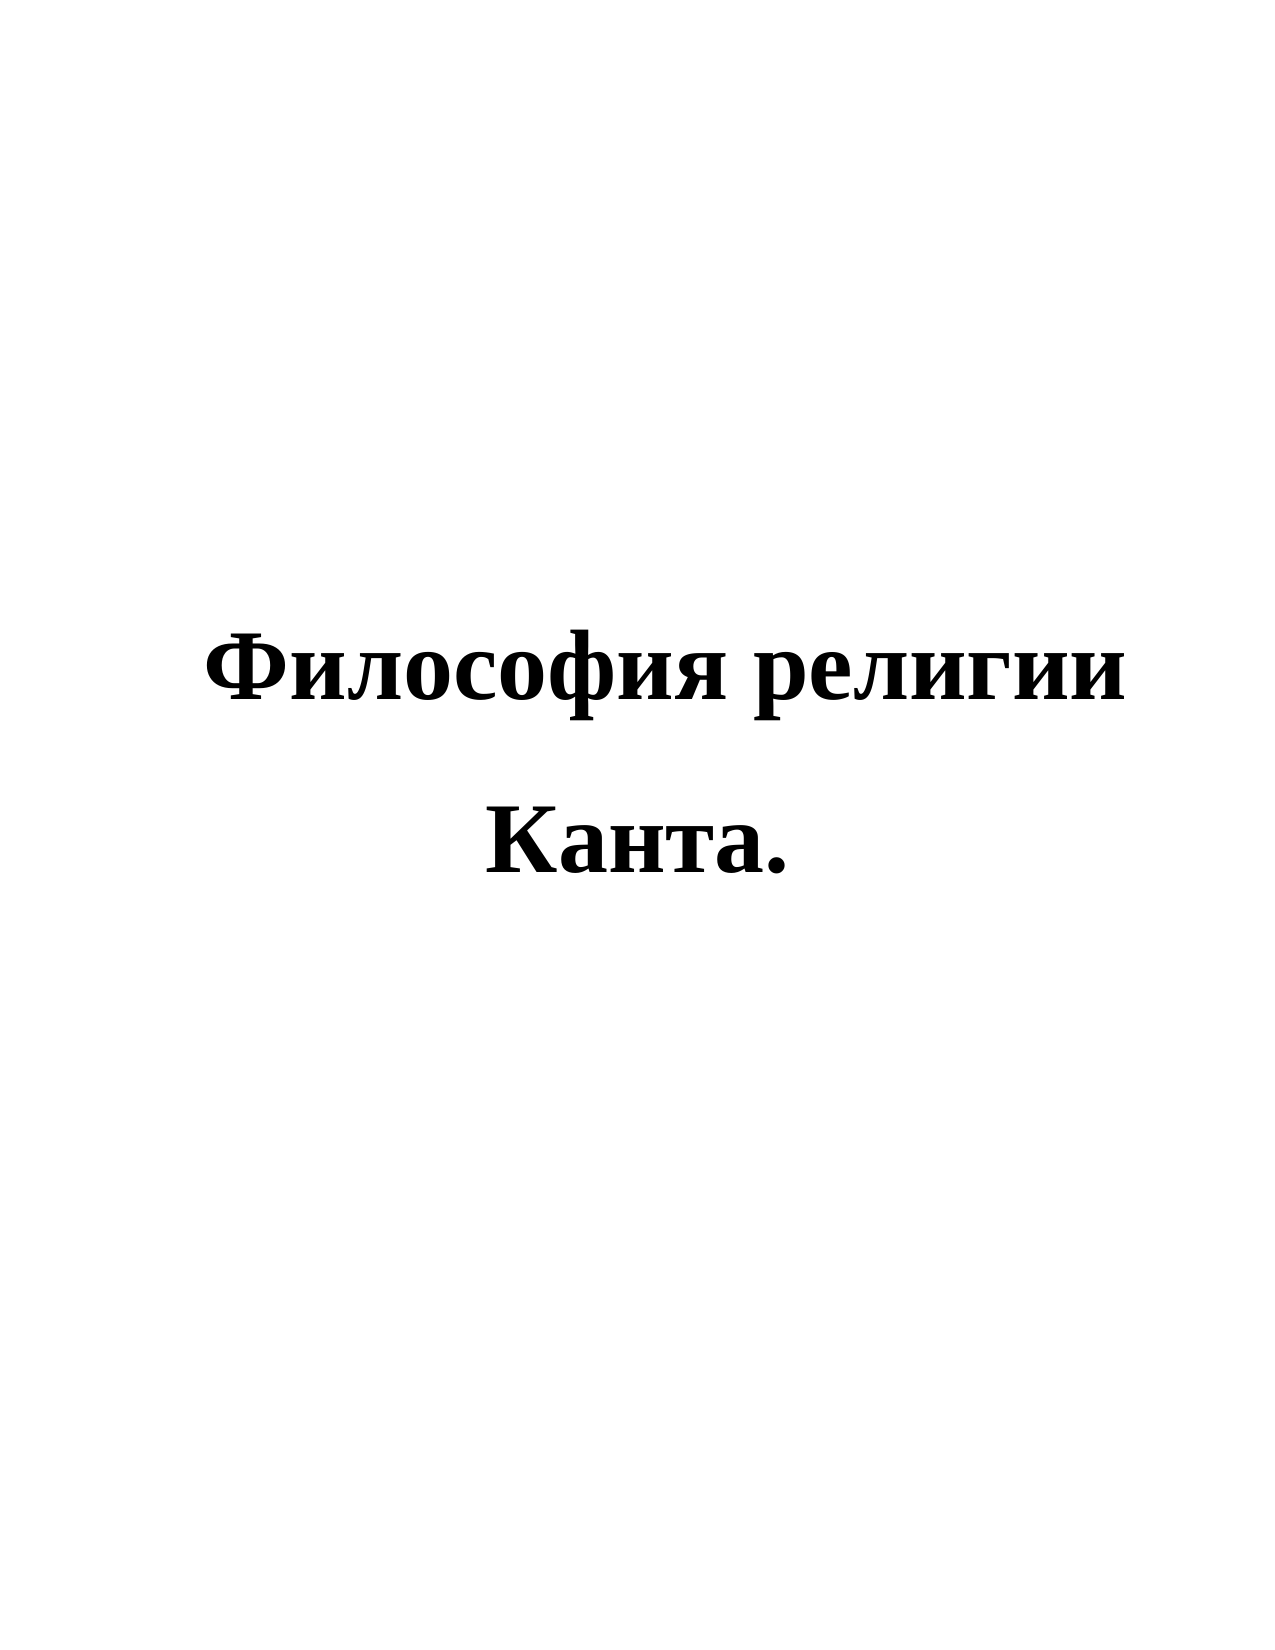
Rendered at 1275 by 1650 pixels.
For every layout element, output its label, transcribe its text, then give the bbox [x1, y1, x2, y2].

title Философия религии Канта. [89, 606, 1186, 894]
